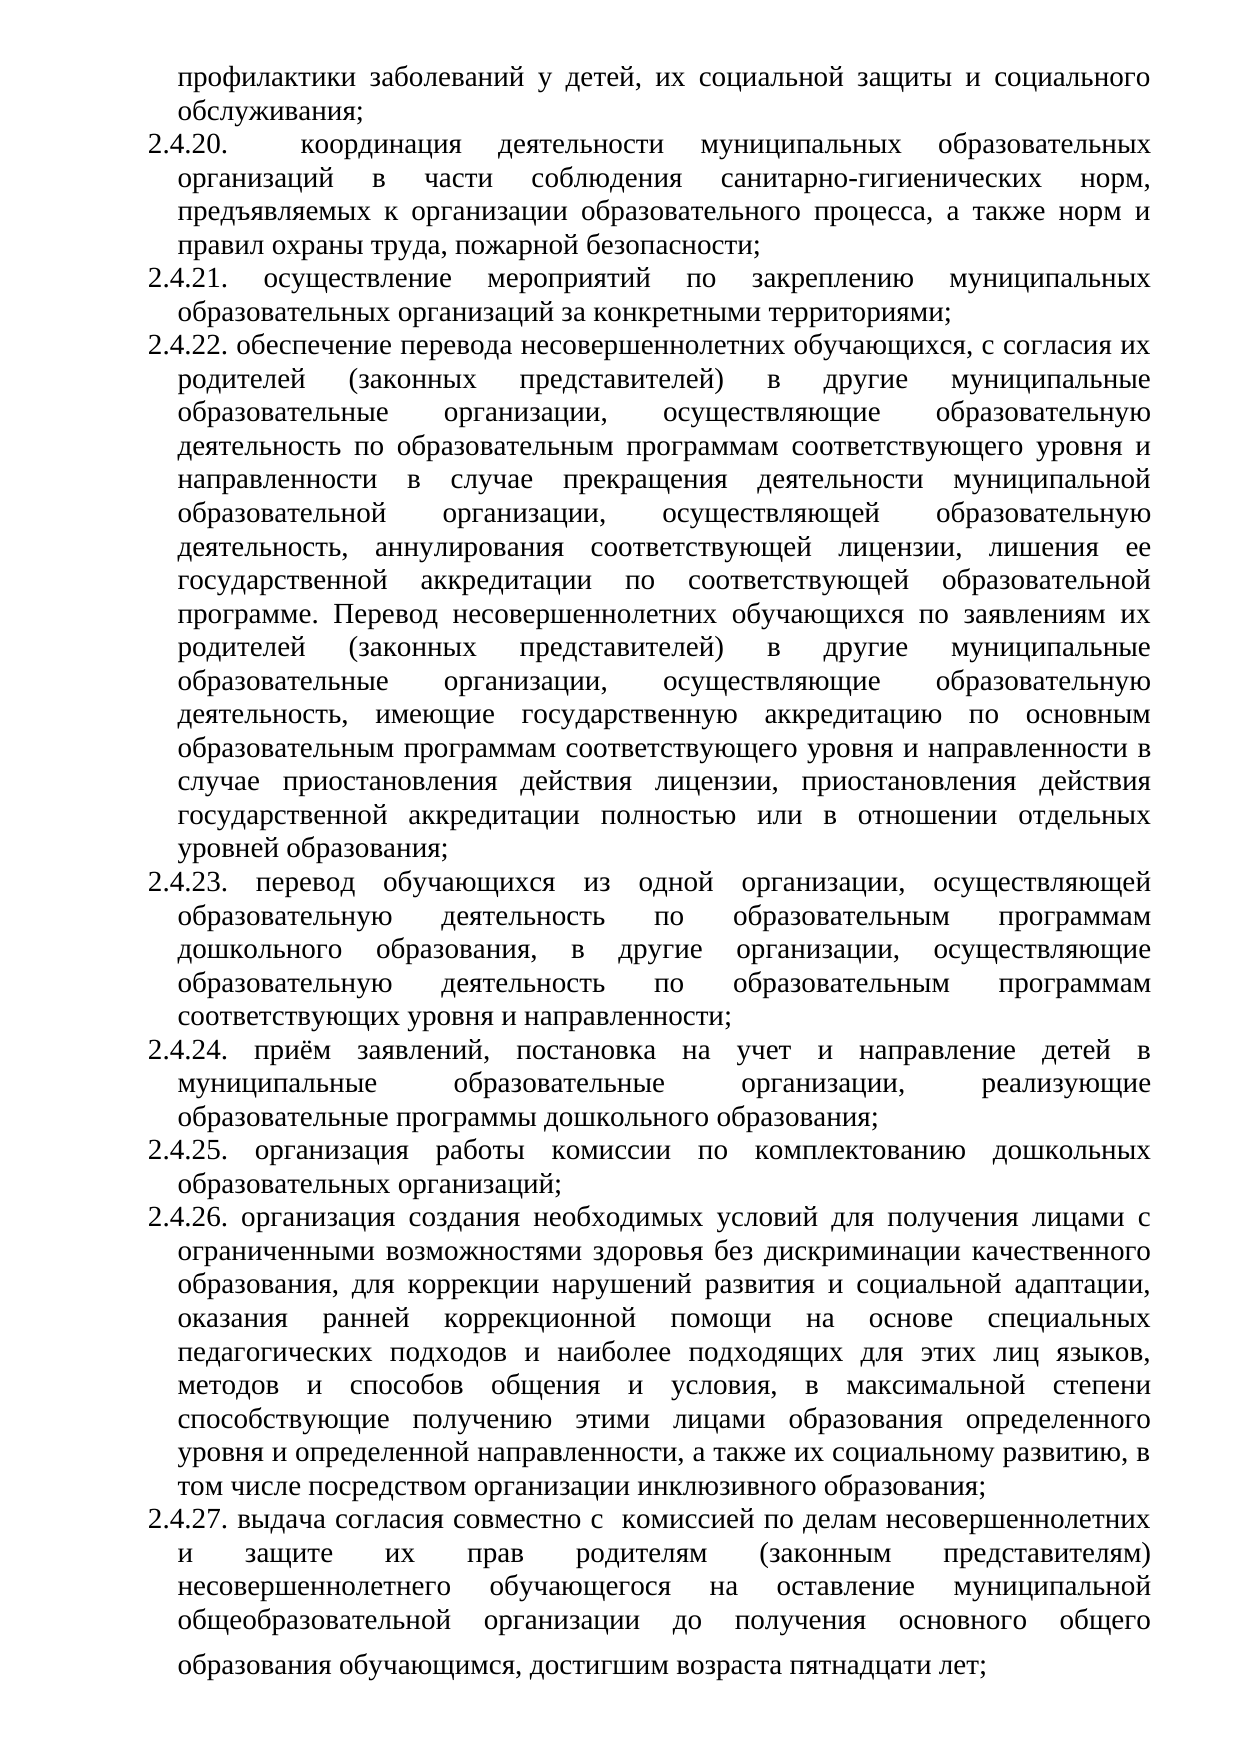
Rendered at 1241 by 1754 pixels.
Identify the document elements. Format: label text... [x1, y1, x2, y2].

text 2.4.24. приём заявлений, постановка на учет и направление детей в муниципальные образовательные организации, реализующие образовательные программы дошкольного образования; [148, 1032, 1152, 1132]
text 2.4.23. перевод обучающихся из одной организации, осуществляющей образовательную деятельность по образовательным программам дошкольного образования, в другие организации, осуществляющие образовательную деятельность по образовательным программам соответствующих уровня и направленности; [148, 864, 1152, 1032]
text 2.4.25. организация работы комиссии по комплектованию дошкольных образовательных организаций; [148, 1132, 1152, 1199]
text 2.4.22. обеспечение перевода несовершеннолетних обучающихся, с согласия их родителей (законных представителей) в другие муниципальные образовательные организации, осуществляющие образовательную деятельность по образовательным программам соответствующего уровня и направленности в случае прекращения деятельности муниципальной образовательной организации, осуществляющей образовательную деятельность, аннулирования соответствующей лицензии, лишения ее государственной аккредитации по соответствующей образовательной программе. Перевод несовершеннолетних обучающихся по заявлениям их родителей (законных представителей) в другие муниципальные образовательные организации, осуществляющие образовательную деятельность, имеющие государственную аккредитацию по основным образовательным программам соответствующего уровня и направленности в случае приостановления действия лицензии, приостановления действия государственной аккредитации полностью или в отношении отдельных уровней образования; [148, 327, 1152, 864]
text 2.4.27. выдача согласия совместно с комиссией по делам несовершеннолетних и защите их прав родителям (законным представителям) несовершеннолетнего обучающегося на оставление муниципальной общеобразовательной организации до получения основного общего образования обучающимся, достигшим возраста пятнадцати лет; [148, 1501, 1152, 1683]
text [148, 59, 1152, 126]
text 2.4.21. осуществление мероприятий по закреплению муниципальных образовательных организаций за конкретными территориями; [148, 260, 1152, 327]
text 2.4.26. организация создания необходимых условий для получения лицами с ограниченными возможностями здоровья без дискриминации качественного образования, для коррекции нарушений развития и социальной адаптации, оказания ранней коррекционной помощи на основе специальных педагогических подходов и наиболее подходящих для этих лиц языков, методов и способов общения и условия, в максимальной степени способствующие получению этими лицами образования определенного уровня и определенной направленности, а также их социальному развитию, в том числе посредством организации инклюзивного образования; [148, 1199, 1152, 1501]
text 2.4.20. координация деятельности муниципальных образовательных организаций в части соблюдения санитарно-гигиенических норм, предъявляемых к организации образовательного процесса, а также норм и правил охраны труда, пожарной безопасности; [148, 126, 1152, 260]
